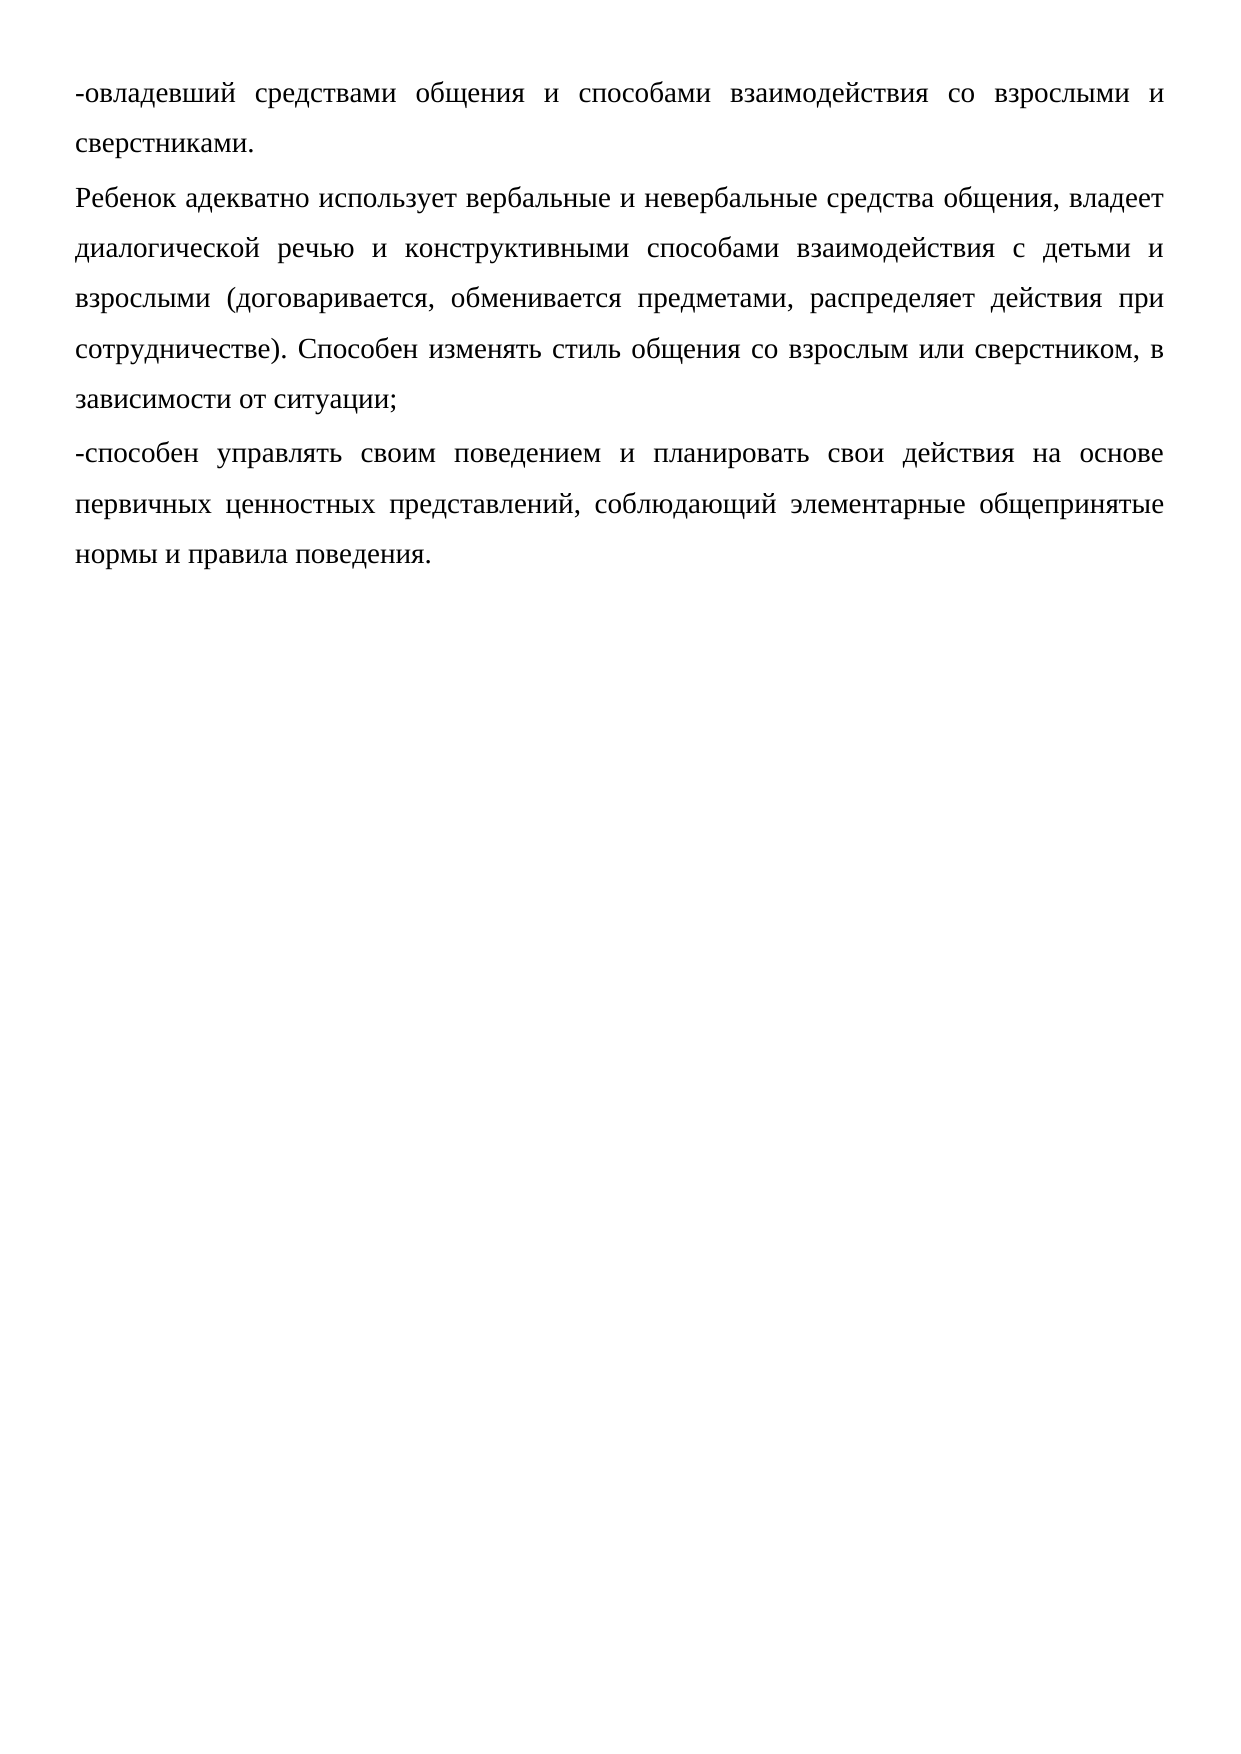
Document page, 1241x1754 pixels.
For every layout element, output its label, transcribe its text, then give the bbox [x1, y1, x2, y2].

text -способен управлять своим поведением и планировать свои действия на основе первичных ценностных представлений, соблюдающий элементарные общепринятые нормы и правила поведения. [75, 436, 1165, 570]
text -овладевший средствами общения и способами взаимодействия со взрослыми и сверстниками. [75, 75, 1165, 159]
text Ребенок адекватно использует вербальные и невербальные средства общения, владеет диалогической речью и конструктивными способами взаимодействия с детьми и взрослыми (договаривается, обменивается предметами, распределяет действия при сотрудничестве). Способен изменять стиль общения со взрослым или сверстником, в зависимости от ситуации; [75, 180, 1165, 414]
